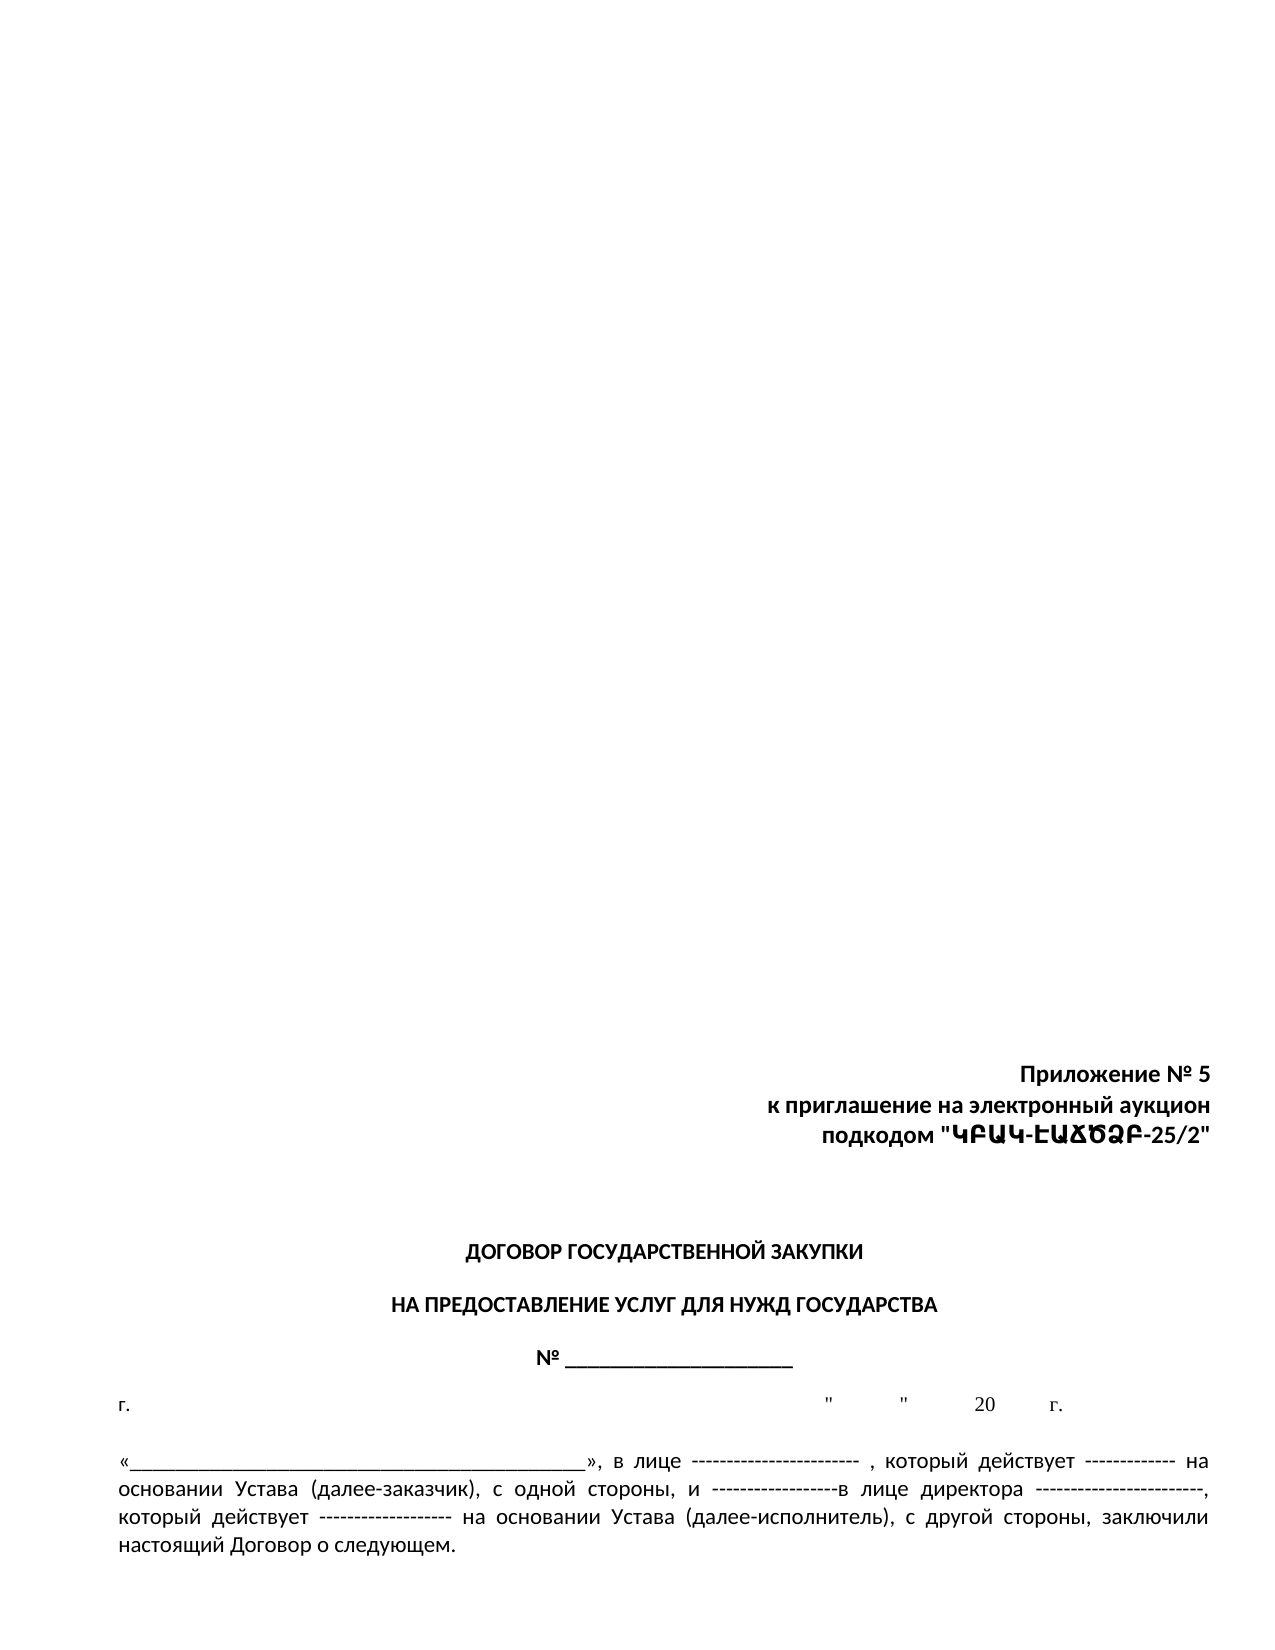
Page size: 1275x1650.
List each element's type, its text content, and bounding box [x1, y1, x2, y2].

table_header " " 20 г. [591, 1392, 1074, 1446]
text ДОГОВОР ГОСУДАРСТВЕННОЙ ЗАКУПКИ [118, 1237, 1211, 1265]
text подкодом "ԿԲԱԿ-ԷԱՃԾՁԲ-25/2" [148, 1120, 1211, 1150]
text № ____________________ [118, 1343, 1211, 1371]
text к приглашение на электронный аукцион [148, 1089, 1211, 1120]
text Приложение № 5 [118, 1059, 1211, 1089]
table_header г. [107, 1392, 591, 1446]
text НА ПРЕДОСТАВЛЕНИЕ УСЛУГ ДЛЯ НУЖД ГОСУДАРСТВА [118, 1290, 1211, 1318]
text «________________________________________», в лице ------------------------ , который действует ------------- на основании Устава (далее-заказчик), с одной стороны, и ------------------в лице директора ------------------------, который действует ------------------- на основании Устава (далее-исполнитель), с другой стороны, заключили настоящий Договор о следующем. [118, 1446, 1211, 1558]
